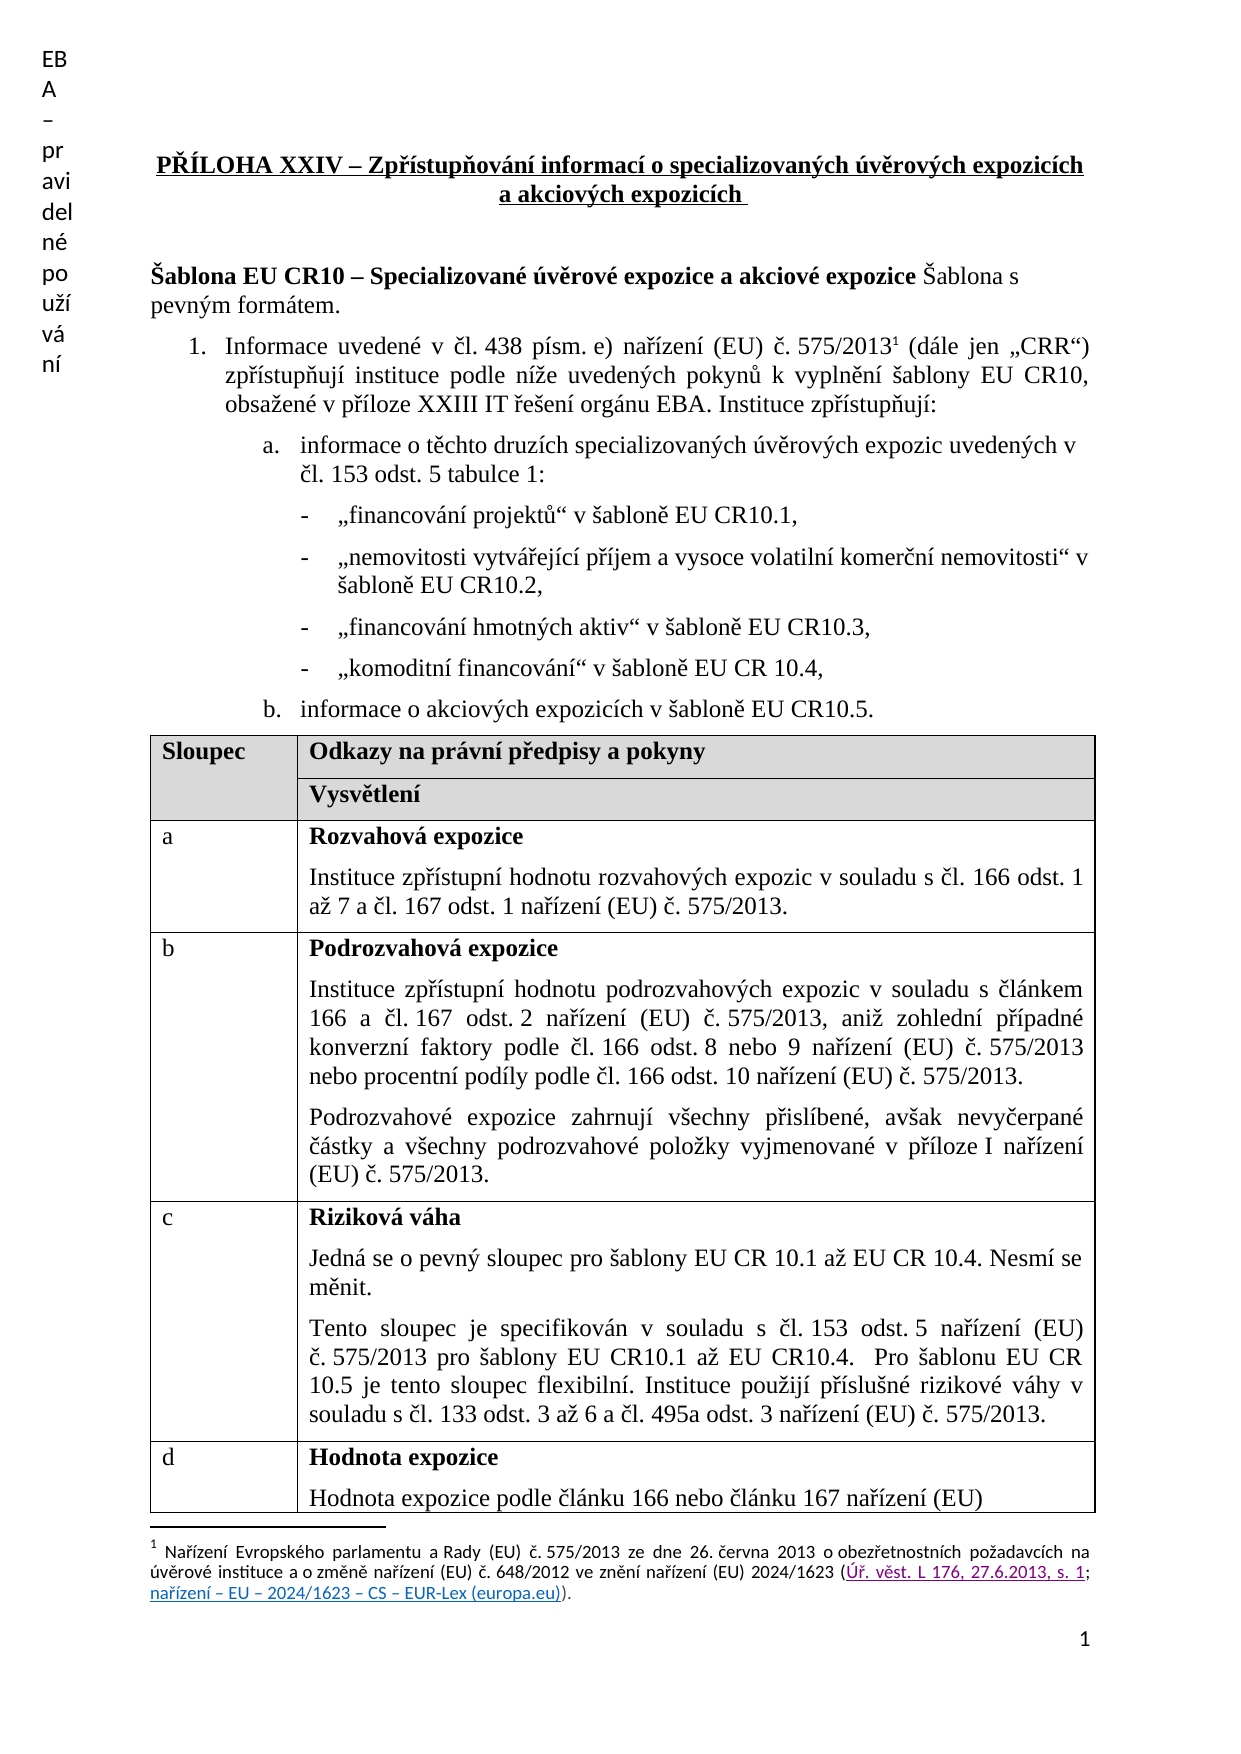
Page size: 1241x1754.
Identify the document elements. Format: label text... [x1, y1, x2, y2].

table_cell Podrozvahová expozice Instituce zpřístupní hodnotu podrozvahových expozic v souladu s článkem 166 a čl. 167 odst. 2 nařízení (EU) č. 575/2013, aniž zohlední případné konverzní faktory podle čl. 166 odst. 8 nebo 9 nařízení (EU) č. 575/2013 nebo procentní podíly podle čl. 166 odst. 10 nařízení (EU) č. 575/2013. Podrozvahové expozice zahrnují všechny přislíbené, avšak nevyčerpané částky a všechny podrozvahové položky vyjmenované v příloze I nařízení (EU) č. 575/2013. [298, 933, 1094, 1201]
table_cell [298, 1442, 1094, 1512]
list Informace uvedené v čl. 438 písm. e) nařízení (EU) č. 575/2013 (dále jen „CRR“) zpřístupňují instituce podle níže uvedených pokynů k vyplnění šablony EU CR10, obsažené v příloze XXIII IT řešení orgánu EBA. Instituce zpřístupňují: [188, 331, 1090, 418]
table_cell b [151, 933, 297, 1201]
table_header Odkazy na právní předpisy a pokyny [298, 736, 1094, 778]
text PŘÍLOHA XXIV – Zpřístupňování informací o specializovaných úvěrových expozicích a akciových expozicích [150, 150, 1090, 207]
table_cell Riziková váha Jedná se o pevný sloupec pro šablony EU CR 10.1 až EU CR 10.4. Nesmí se měnit. Tento sloupec je specifikován v souladu s čl. 153 odst. 5 nařízení (EU) č. 575/2013 pro šablony EU CR10.1 až EU CR10.4. Pro šablonu EU CR 10.5 je tento sloupec flexibilní. Instituce použijí příslušné rizikové váhy v souladu s čl. 133 odst. 3 až 6 a čl. 495a odst. 3 nařízení (EU) č. 575/2013. [298, 1202, 1094, 1441]
table_header Sloupec [151, 736, 297, 820]
list „nemovitosti vytvářející příjem a vysoce volatilní komerční nemovitosti“ v šabloně EU CR10.2, [300, 542, 1090, 599]
text Šablona EU CR10 – Specializované úvěrové expozice a akciové expozice Šablona s pevným formátem. [150, 261, 1090, 319]
list „financování projektů“ v šabloně EU CR10.1, [300, 500, 1090, 529]
table_cell a [151, 821, 297, 932]
table_cell d [151, 1442, 297, 1512]
table_cell Vysvětlení [298, 779, 1094, 820]
list „financování hmotných aktiv“ v šabloně EU CR10.3, [300, 612, 1090, 640]
table_cell c [151, 1202, 297, 1441]
list informace o akciových expozicích v šabloně EU CR10.5. [263, 694, 1090, 723]
list „komoditní financování“ v šabloně EU CR 10.4, [300, 653, 1090, 682]
list informace o těchto druzích specializovaných úvěrových expozic uvedených v čl. 153 odst. 5 tabulce 1: [262, 430, 1090, 488]
table_cell Rozvahová expozice Instituce zpřístupní hodnotu rozvahových expozic v souladu s čl. 166 odst. 1 až 7 a čl. 167 odst. 1 nařízení (EU) č. 575/2013. [298, 821, 1094, 932]
